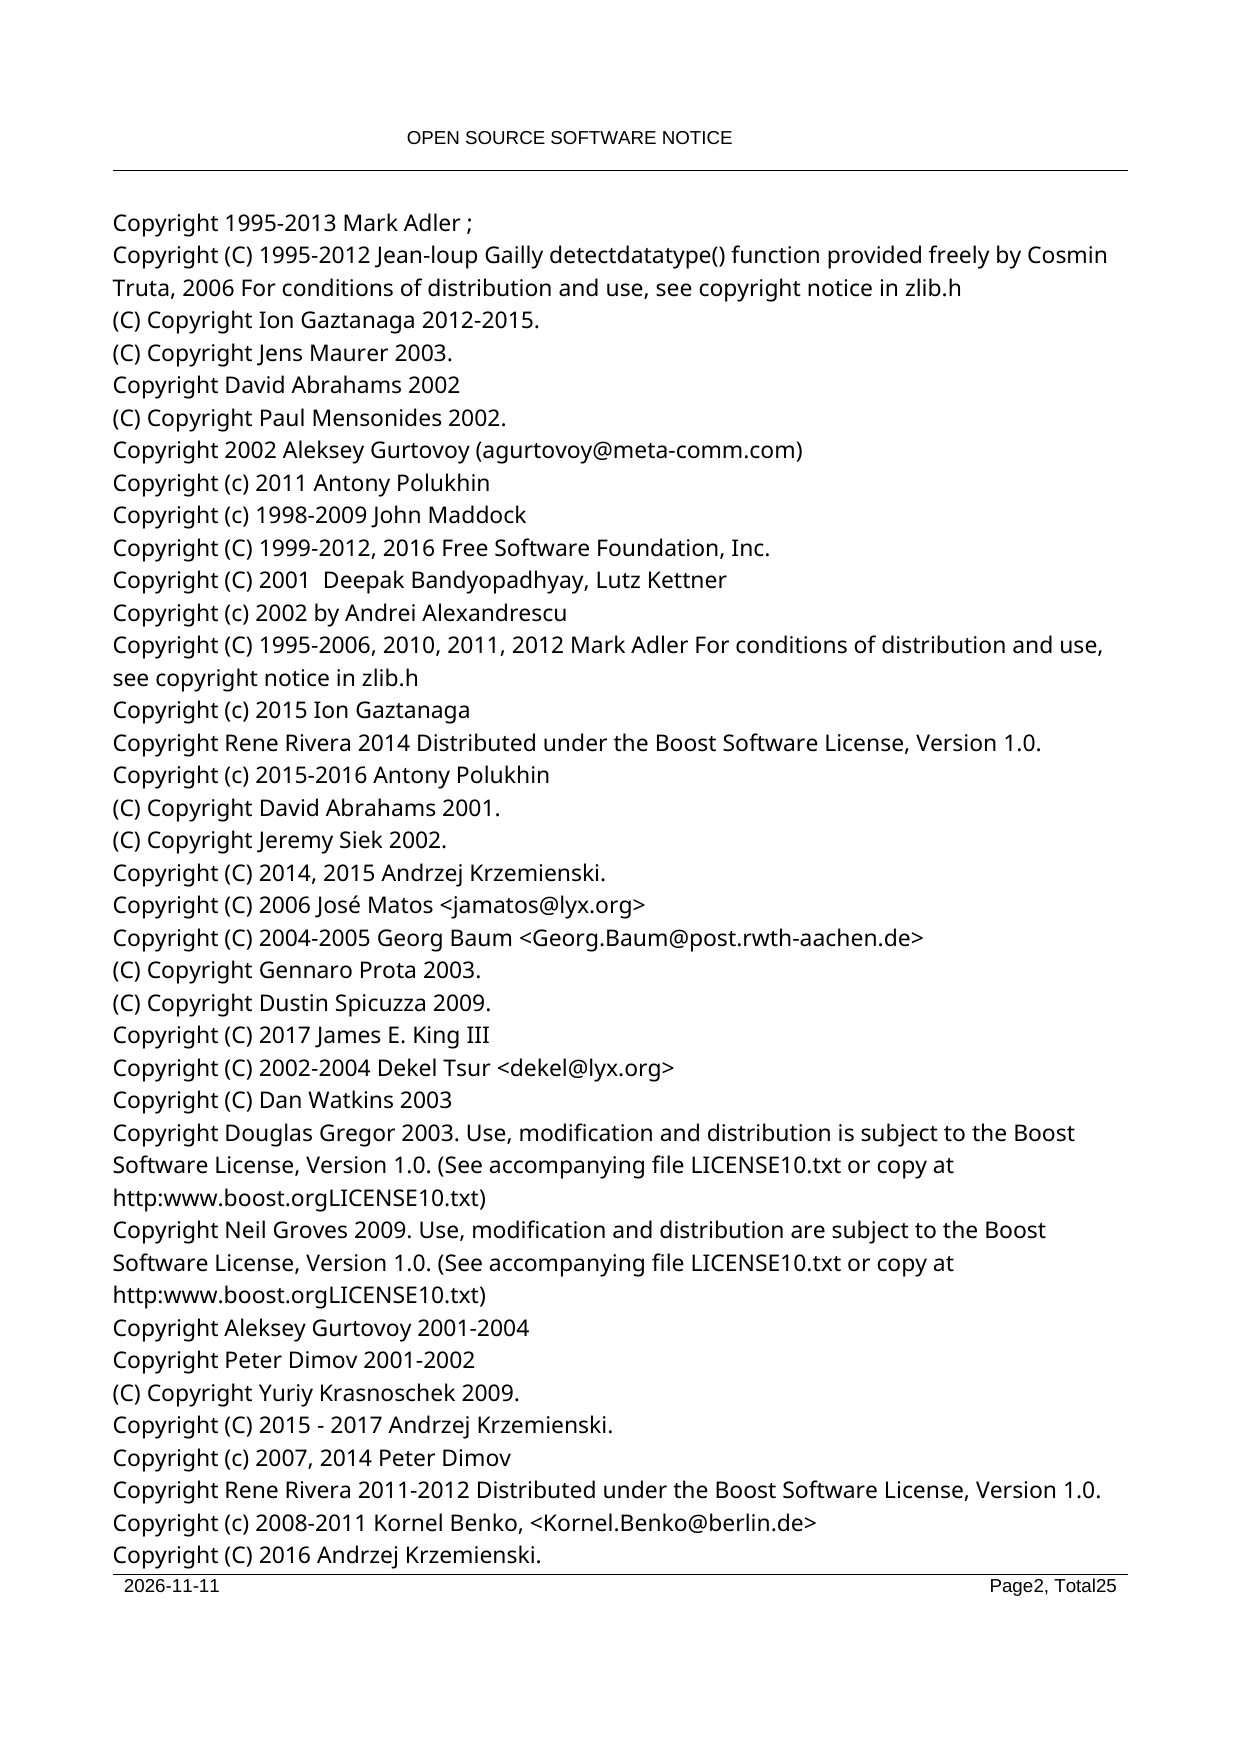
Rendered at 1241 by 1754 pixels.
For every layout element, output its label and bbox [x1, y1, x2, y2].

text [112, 206, 1128, 1571]
